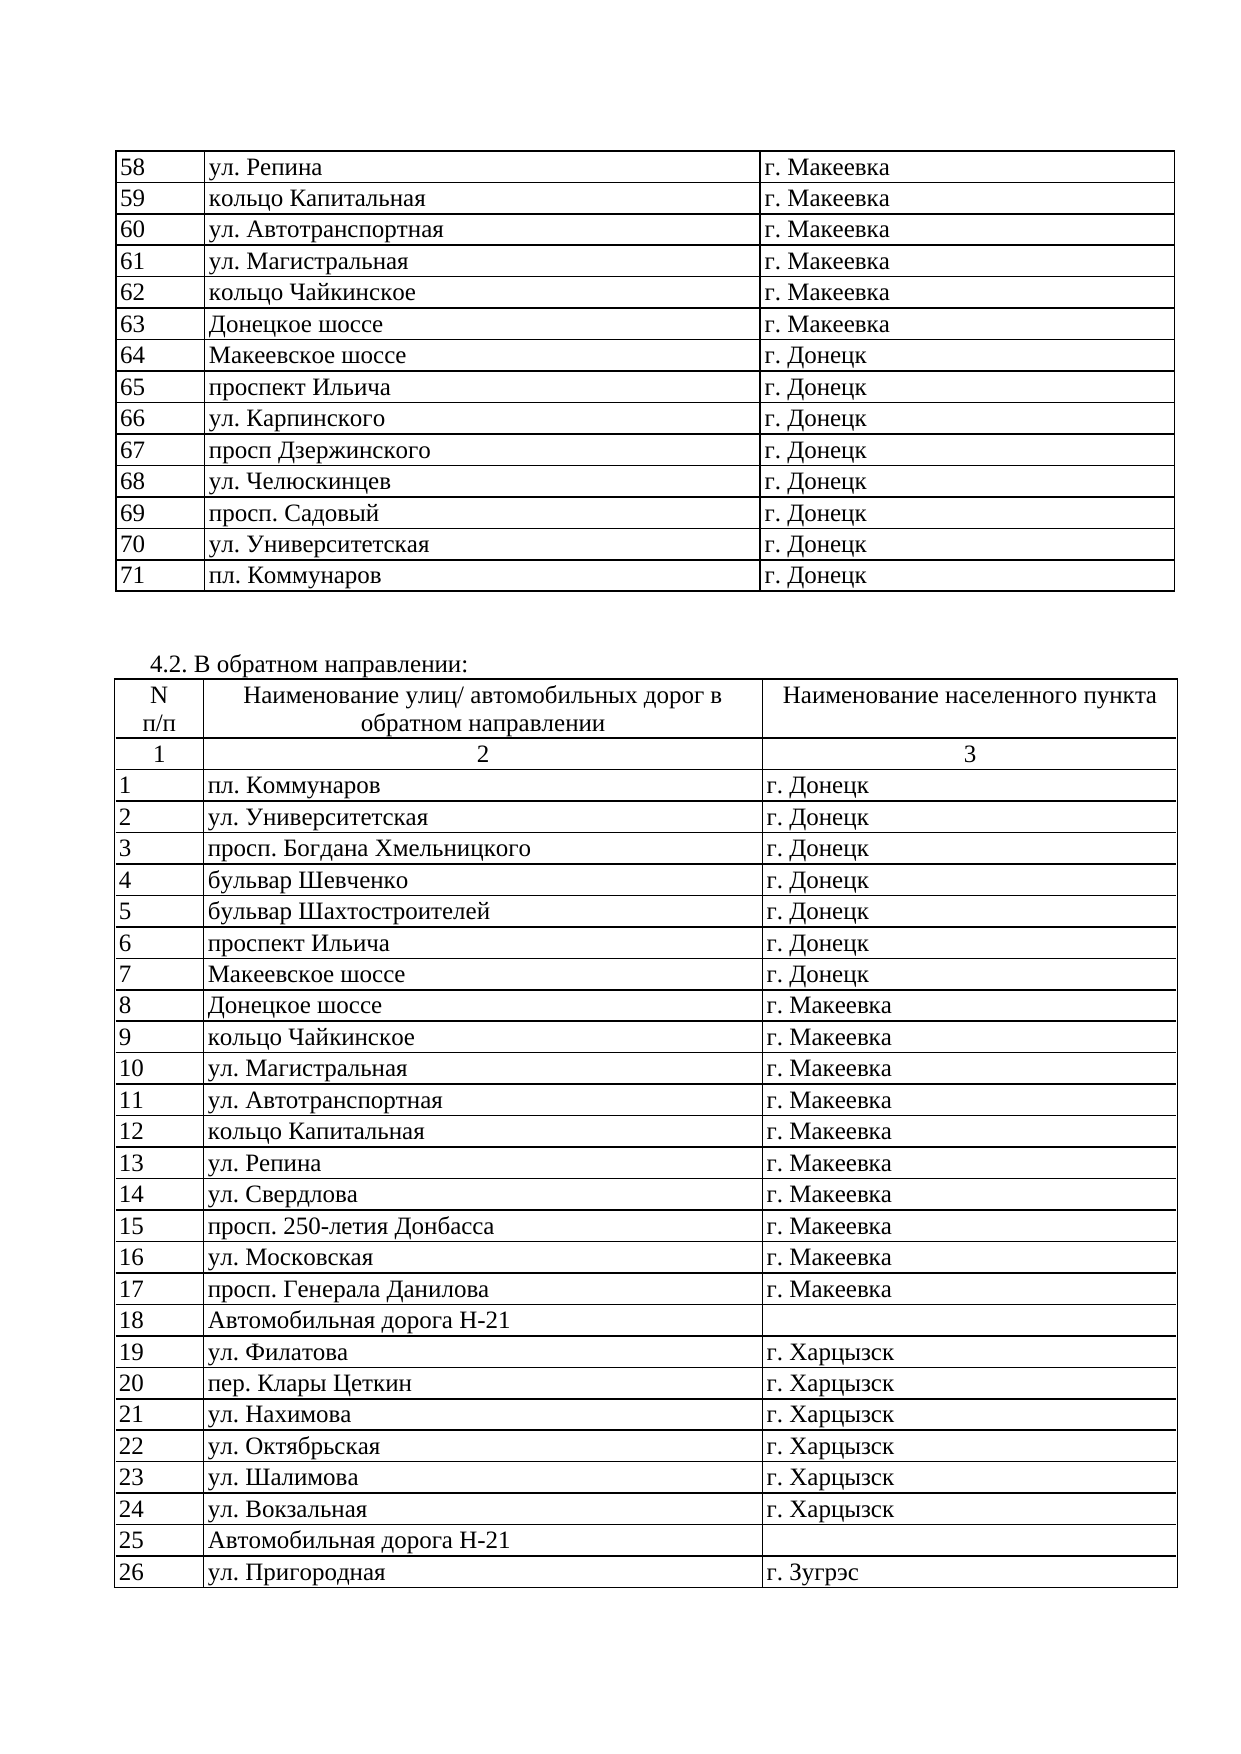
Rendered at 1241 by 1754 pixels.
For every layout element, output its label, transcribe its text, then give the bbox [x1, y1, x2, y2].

table_cell ул. Автотранспортная [204, 1085, 762, 1115]
table_cell г. Донецк [761, 372, 1174, 402]
table_cell Макеевское шоссе [204, 959, 762, 989]
table_cell г. Зугрэс [763, 1555, 1177, 1587]
table_cell г. Макеевка [763, 1115, 1177, 1146]
table_cell 8 [115, 990, 203, 1020]
table_cell г. Макеевка [763, 1020, 1177, 1052]
table_cell Макеевское шоссе [205, 340, 759, 370]
table_cell г. Харцызск [763, 1335, 1177, 1366]
table_cell 3 [763, 737, 1177, 769]
table_cell ул. Магистральная [204, 1053, 762, 1083]
table_cell г. Донецк [761, 435, 1174, 464]
table_cell кольцо Чайкинское [204, 1022, 762, 1052]
table_cell г. Донецк [761, 340, 1174, 370]
text 4.2. В обратном направлении: [150, 649, 1090, 678]
table_cell 68 [117, 466, 204, 496]
table_cell 11 [115, 1084, 203, 1115]
table_cell кольцо Капитальная [204, 1116, 762, 1146]
table_cell ул. Вокзальная [204, 1494, 762, 1524]
table_cell 60 [117, 215, 204, 244]
table_cell проспект Ильича [205, 372, 759, 402]
table_cell 71 [117, 561, 204, 590]
table_cell Донецкое шоссе [204, 991, 762, 1020]
table_cell ул. Филатова [204, 1337, 762, 1366]
table_cell ул. Репина [204, 1148, 762, 1178]
table_cell 15 [115, 1210, 203, 1241]
table_cell 20 [115, 1368, 203, 1398]
table_cell г. Макеевка [761, 152, 1174, 181]
table_cell 12 [115, 1116, 203, 1146]
table_cell ул. Московская [204, 1242, 762, 1272]
table_cell просп. 250-летия Донбасса [204, 1211, 762, 1241]
table_cell г. Харцызск [763, 1366, 1177, 1398]
table_cell 64 [117, 340, 204, 370]
table_cell г. Донецк [763, 926, 1177, 957]
table_cell г. Донецк [761, 498, 1174, 527]
table_cell ул. Шалимова [204, 1462, 762, 1492]
table_cell ул. Свердлова [204, 1179, 762, 1209]
table_cell 3 [115, 833, 203, 863]
table_cell г. Макеевка [763, 1209, 1177, 1241]
table_cell ул. Карпинского [205, 403, 759, 433]
table_cell Автомобильная дорога Н-21 [204, 1525, 762, 1555]
table_cell Донецкое шоссе [205, 309, 759, 339]
table_cell 66 [117, 403, 204, 433]
table_cell бульвар Шевченко [204, 865, 762, 894]
table_cell кольцо Чайкинское [205, 277, 759, 307]
table_cell ул. Челюскинцев [205, 466, 759, 496]
table_cell кольцо Капитальная [205, 183, 759, 213]
table_cell г. Макеевка [763, 1178, 1177, 1209]
table_cell 69 [117, 498, 204, 527]
table_cell 61 [117, 246, 204, 276]
table_cell ул. Репина [205, 152, 759, 181]
table_cell ул. Университетская [205, 529, 759, 559]
table_cell [763, 1304, 1177, 1335]
table_cell пер. Клары Цеткин [204, 1368, 762, 1398]
table_cell г. Харцызск [763, 1492, 1177, 1524]
table_cell 6 [115, 927, 203, 957]
table_cell г. Донецк [763, 769, 1177, 800]
table_cell 24 [115, 1493, 203, 1524]
table_cell 17 [115, 1273, 203, 1303]
table_cell 9 [115, 1021, 203, 1052]
table_cell ул. Университетская [204, 802, 762, 832]
table_cell 4 [115, 864, 203, 894]
table_cell ул. Нахимова [204, 1400, 762, 1429]
table_cell 62 [117, 277, 204, 307]
table_cell г. Макеевка [763, 1272, 1177, 1303]
table_cell 63 [117, 309, 204, 339]
table_cell г. Донецк [763, 863, 1177, 894]
table_cell г. Макеевка [761, 309, 1174, 339]
table_cell 16 [115, 1242, 203, 1272]
table_cell г. Макеевка [761, 215, 1174, 244]
table_cell 14 [115, 1179, 203, 1209]
table_cell просп. Богдана Хмельницкого [204, 833, 762, 863]
table_cell 65 [117, 372, 204, 402]
table_cell 5 [115, 896, 203, 926]
table_cell 1 [115, 770, 203, 800]
table_cell Автомобильная дорога Н-21 [204, 1305, 762, 1335]
table_cell г. Донецк [763, 800, 1177, 832]
table_cell просп. Генерала Данилова [204, 1274, 762, 1303]
table_cell г. Донецк [763, 832, 1177, 863]
table_cell пл. Коммунаров [204, 770, 762, 800]
table_cell 67 [117, 435, 204, 464]
table_cell 21 [115, 1399, 203, 1429]
table_cell просп Дзержинского [205, 435, 759, 464]
table_cell г. Макеевка [761, 277, 1174, 307]
table_cell г. Макеевка [763, 1083, 1177, 1115]
table_cell г. Донецк [761, 529, 1174, 559]
table_header Наименование улиц/ автомобильных дорог в обратном направлении [204, 680, 762, 737]
table_cell г. Макеевка [761, 246, 1174, 276]
table_cell 26 [115, 1556, 203, 1587]
table_cell 58 [117, 152, 204, 181]
table_cell 25 [115, 1525, 203, 1555]
table_cell проспект Ильича [204, 928, 762, 957]
table_cell г. Макеевка [763, 1146, 1177, 1178]
table_cell 2 [115, 801, 203, 832]
table_cell 70 [117, 529, 204, 559]
table_cell г. Харцызск [763, 1429, 1177, 1461]
table_cell 19 [115, 1336, 203, 1366]
table_cell г. Донецк [761, 466, 1174, 496]
table_cell г. Донецк [761, 561, 1174, 590]
table_cell 10 [115, 1053, 203, 1083]
table_cell 13 [115, 1147, 203, 1178]
table_cell ул. Октябрьская [204, 1431, 762, 1461]
table_cell 7 [115, 959, 203, 989]
table_cell 23 [115, 1462, 203, 1492]
table_cell 22 [115, 1430, 203, 1461]
table_cell просп. Садовый [205, 498, 759, 527]
table_cell г. Донецк [763, 895, 1177, 926]
table_cell 1 [115, 738, 203, 769]
table_cell г. Макеевка [761, 183, 1174, 213]
table_cell ул. Магистральная [205, 246, 759, 276]
table_cell 2 [204, 739, 762, 769]
table_cell ул. Автотранспортная [205, 215, 759, 244]
table_cell г. Макеевка [763, 1052, 1177, 1083]
table_cell ул. Пригородная [204, 1557, 762, 1587]
table_cell г. Макеевка [763, 989, 1177, 1020]
table_cell г. Донецк [761, 403, 1174, 433]
table_cell 59 [117, 183, 204, 213]
table_cell г. Макеевка [763, 1241, 1177, 1272]
table_cell г. Харцызск [763, 1398, 1177, 1429]
table_cell г. Харцызск [763, 1461, 1177, 1492]
table_cell 18 [115, 1305, 203, 1335]
table_cell пл. Коммунаров [205, 561, 759, 590]
table_cell г. Донецк [763, 958, 1177, 989]
table_cell бульвар Шахтостроителей [204, 896, 762, 926]
table_header Наименование населенного пункта [763, 680, 1177, 737]
table_header N п/п [115, 680, 203, 737]
table_cell [763, 1524, 1177, 1555]
